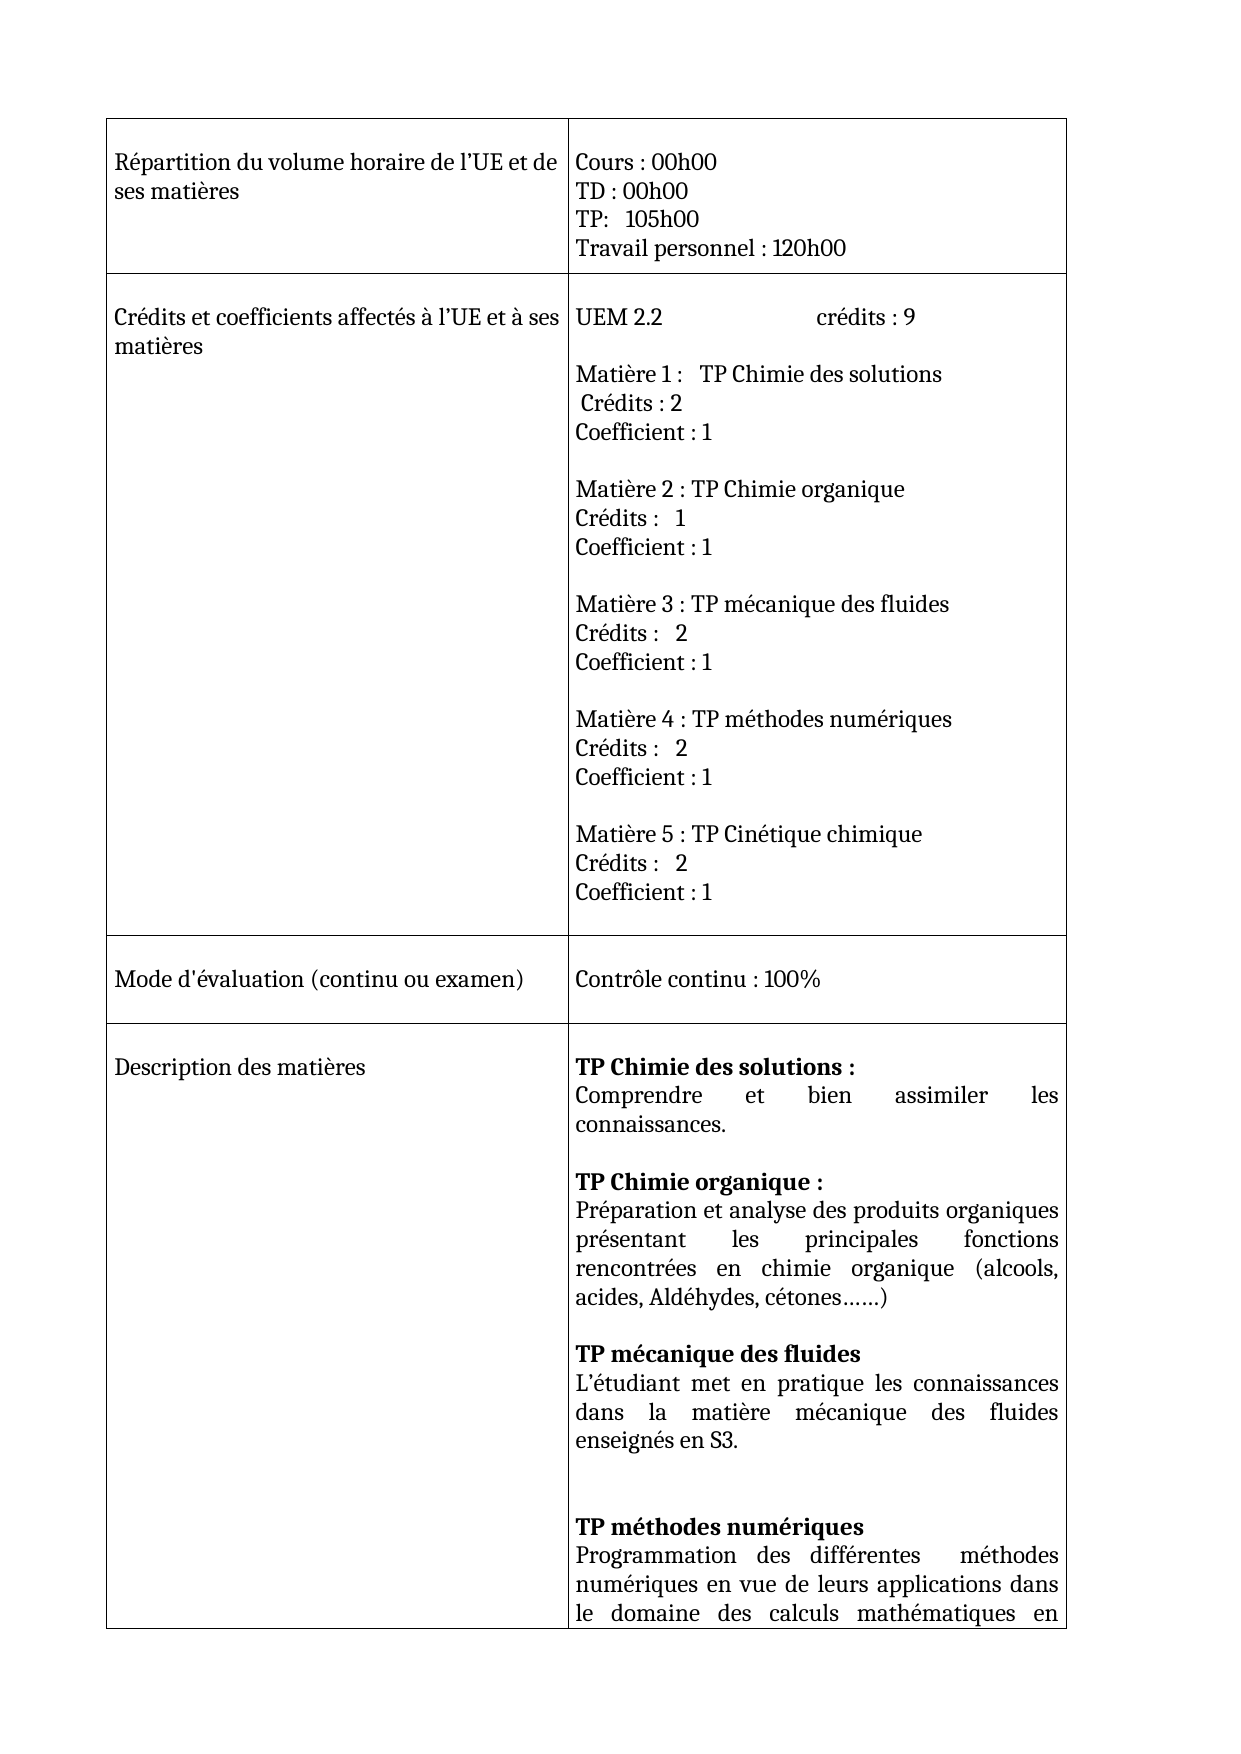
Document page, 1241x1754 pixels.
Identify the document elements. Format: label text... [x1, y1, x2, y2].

table_cell UEM 2.2 crédits : 9 Matière 1 : TP Chimie des solutions Crédits : 2 Coefficient : 1 Matière 2 : TP Chimie organique Crédits : 1 Coefficient : 1 Matière 3 : TP mécanique des fluides Crédits : 2 Coefficient : 1 Matière 4 : TP méthodes numériques Crédits : 2 Coefficient : 1 Matière 5 : TP Cinétique chimique Crédits : 2 Coefficient : 1 [569, 274, 1066, 935]
table_cell Crédits et coefficients affectés à l’UE et à ses matières [107, 274, 568, 935]
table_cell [569, 1024, 1066, 1627]
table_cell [107, 1024, 568, 1627]
table_cell Mode d'évaluation (continu ou examen) [107, 936, 568, 1023]
table_header Répartition du volume horaire de l’UE et de ses matières [107, 119, 568, 273]
table_header Cours : 00h00 TD : 00h00 TP: 105h00 Travail personnel : 120h00 [569, 119, 1066, 273]
table_cell Contrôle continu : 100% [569, 936, 1066, 1023]
